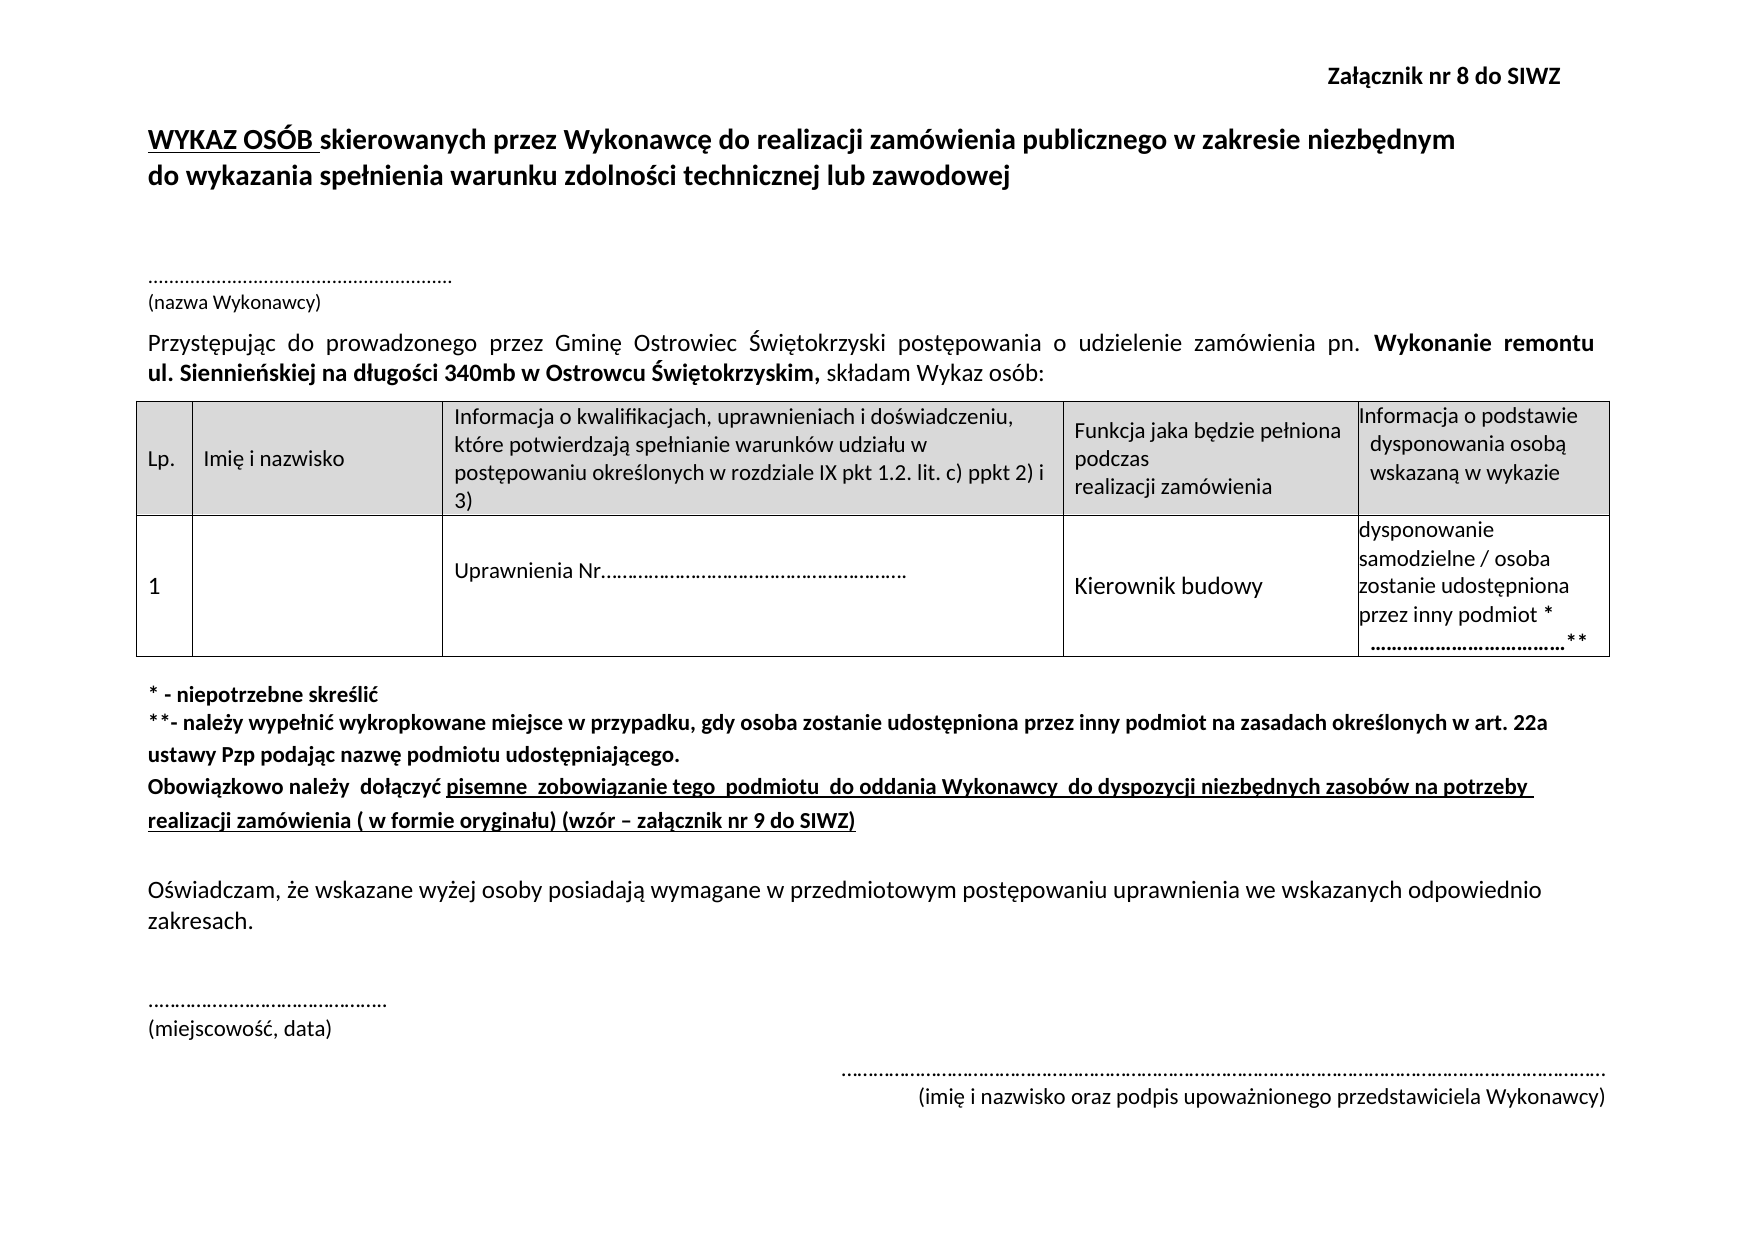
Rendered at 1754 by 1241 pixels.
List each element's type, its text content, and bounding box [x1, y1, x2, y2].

table_header Lp. [137, 402, 192, 514]
table_header Funkcja jaka będzie pełniona podczas realizacji zamówienia [1064, 402, 1358, 514]
table_cell 1 [137, 516, 192, 656]
text .......................................................... [148, 264, 1606, 289]
text ..…………..……………………….. [148, 986, 1606, 1014]
table_header Informacja o kwalifikacjach, uprawnieniach i doświadczeniu, które potwierdzają spełnianie warunków udziału w postępowaniu określonych w rozdziale IX pkt 1.2. lit. c) ppkt 2) i 3) [443, 402, 1063, 514]
text Obowiązkowo należy dołączyć pisemne zobowiązanie tego podmiotu do oddania Wykonawcy do dyspozycji niezbędnych zasobów na potrzeby realizacji zamówienia ( w formie oryginału) (wzór – załącznik nr 9 do SIWZ) [148, 772, 1606, 835]
text (nazwa Wykonawcy) [148, 289, 1606, 314]
text Oświadczam, że wskazane wyżej osoby posiadają wymagane w przedmiotowym postępowaniu uprawnienia we wskazanych odpowiednio zakresach. [148, 874, 1606, 936]
table_cell [193, 516, 442, 656]
table_cell dysponowanie samodzielne / osoba zostanie udostępniona przez inny podmiot * ………………………………** [1359, 516, 1609, 656]
table_header Imię i nazwisko [193, 402, 442, 514]
text Załącznik nr 8 do SIWZ [148, 60, 1606, 91]
text Przystępując do prowadzonego przez Gminę Ostrowiec Świętokrzyski postępowania o udzielenie zamówienia pn. Wykonanie remontu ul. Siennieńskiej na długości 340mb w Ostrowcu Świętokrzyskim, składam Wykaz osób: [148, 327, 1606, 388]
table_cell Kierownik budowy [1064, 516, 1358, 656]
text WYKAZ OSÓB skierowanych przez Wykonawcę do realizacji zamówienia publicznego w zakresie niezbędnym do wykazania spełnienia warunku zdolności technicznej lub zawodowej [148, 121, 1606, 192]
text **- należy wypełnić wykropkowane miejsce w przypadku, gdy osoba zostanie udostępniona przez inny podmiot na zasadach określonych w art. 22a ustawy Pzp podając nazwę podmiotu udostępniającego. [148, 708, 1606, 768]
text (imię i nazwisko oraz podpis upoważnionego przedstawiciela Wykonawcy) [148, 1082, 1606, 1110]
table_header Informacja o podstawie dysponowania osobą wskazaną w wykazie [1359, 402, 1609, 514]
text …………………………………………………………….………………………………………………………………… [148, 1054, 1606, 1082]
text * - niepotrzebne skreślić [148, 680, 1606, 708]
text (miejscowość, data) [148, 1014, 1606, 1042]
table_cell Uprawnienia Nr…………………………………………………. [443, 516, 1063, 656]
